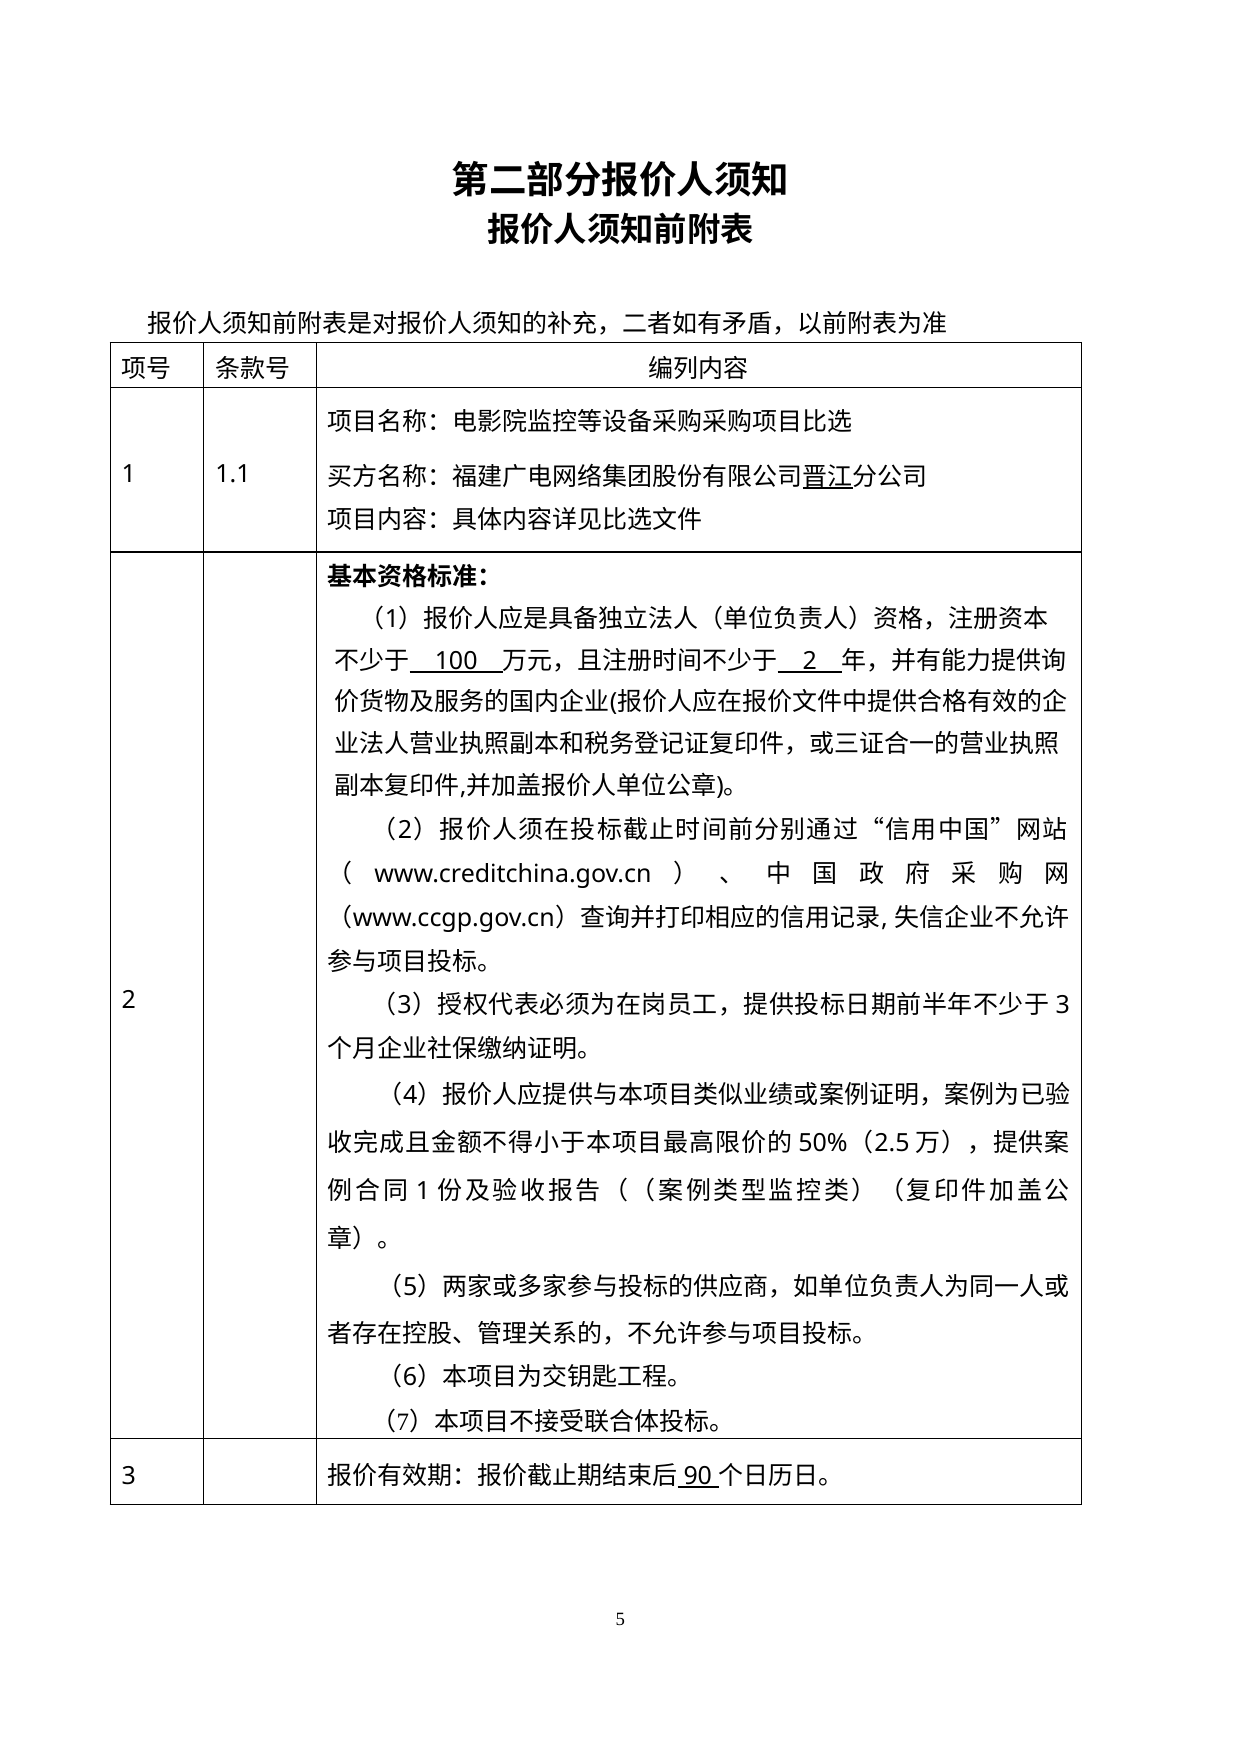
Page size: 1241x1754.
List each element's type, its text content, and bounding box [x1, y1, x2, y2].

table_cell [204, 1439, 316, 1503]
table_cell 3 [111, 1439, 203, 1503]
table_cell [204, 553, 316, 1438]
table_header 项号 [111, 343, 203, 387]
text 报价人须知前附表是对报价人须知的补充，二者如有矛盾，以前附表为准 [148, 296, 1092, 342]
table_cell 报价有效期：报价截止期结束后 90 个日历日。 [317, 1439, 1081, 1503]
table_cell 项目名称：电影院监控等设备采购采购项目比选 买方名称：福建广电网络集团股份有限公司晋江分公司 项目内容：具体内容详见比选文件 [317, 388, 1081, 551]
table_cell 1 [111, 388, 203, 551]
text 第二部分报价人须知 [148, 150, 1092, 204]
table_cell 2 [111, 553, 203, 1438]
table_cell 1.1 [204, 388, 316, 551]
table_header 编列内容 [317, 343, 1081, 387]
text 报价人须知前附表 [148, 204, 1092, 250]
table_cell 基本资格标准： 报价人应是具备独立法人（单位负责人）资格，注册资本不少于 100 万元，且注册时间不少于 2 年，并有能力提供询价货物及服务的国内企业(报价人应在报价文件中提供合格有效的企业法人营业执照副本和税务登记证复印件，或三证合一的营业执照副本复印件,并加盖报价人单位公章)。 （2）报价人须在投标截止时间前分别通过“信用中国”网站（www.creditchina.gov.cn）、中国政府采购网（www.ccgp.gov.cn）查询并打印相应的信用记录, 失信企业不允许参与项目投标。 （3）授权代表必须为在岗员工，提供投标日期前半年不少于3个月企业社保缴纳证明。 （4）报价人应提供与本项目类似业绩或案例证明，案例为已验收完成且金额不得小于本项目最高限价的50%（2.5万），提供案例合同1份及验收报告（（案例类型监控类）（复印件加盖公章）。 （5）两家或多家参与投标的供应商，如单位负责人为同一人或者存在控股、管理关系的，不允许参与项目投标。 （6）本项目为交钥匙工程。 （7）本项目不接受联合体投标。 [317, 553, 1081, 1438]
table_header 条款号 [204, 343, 316, 387]
